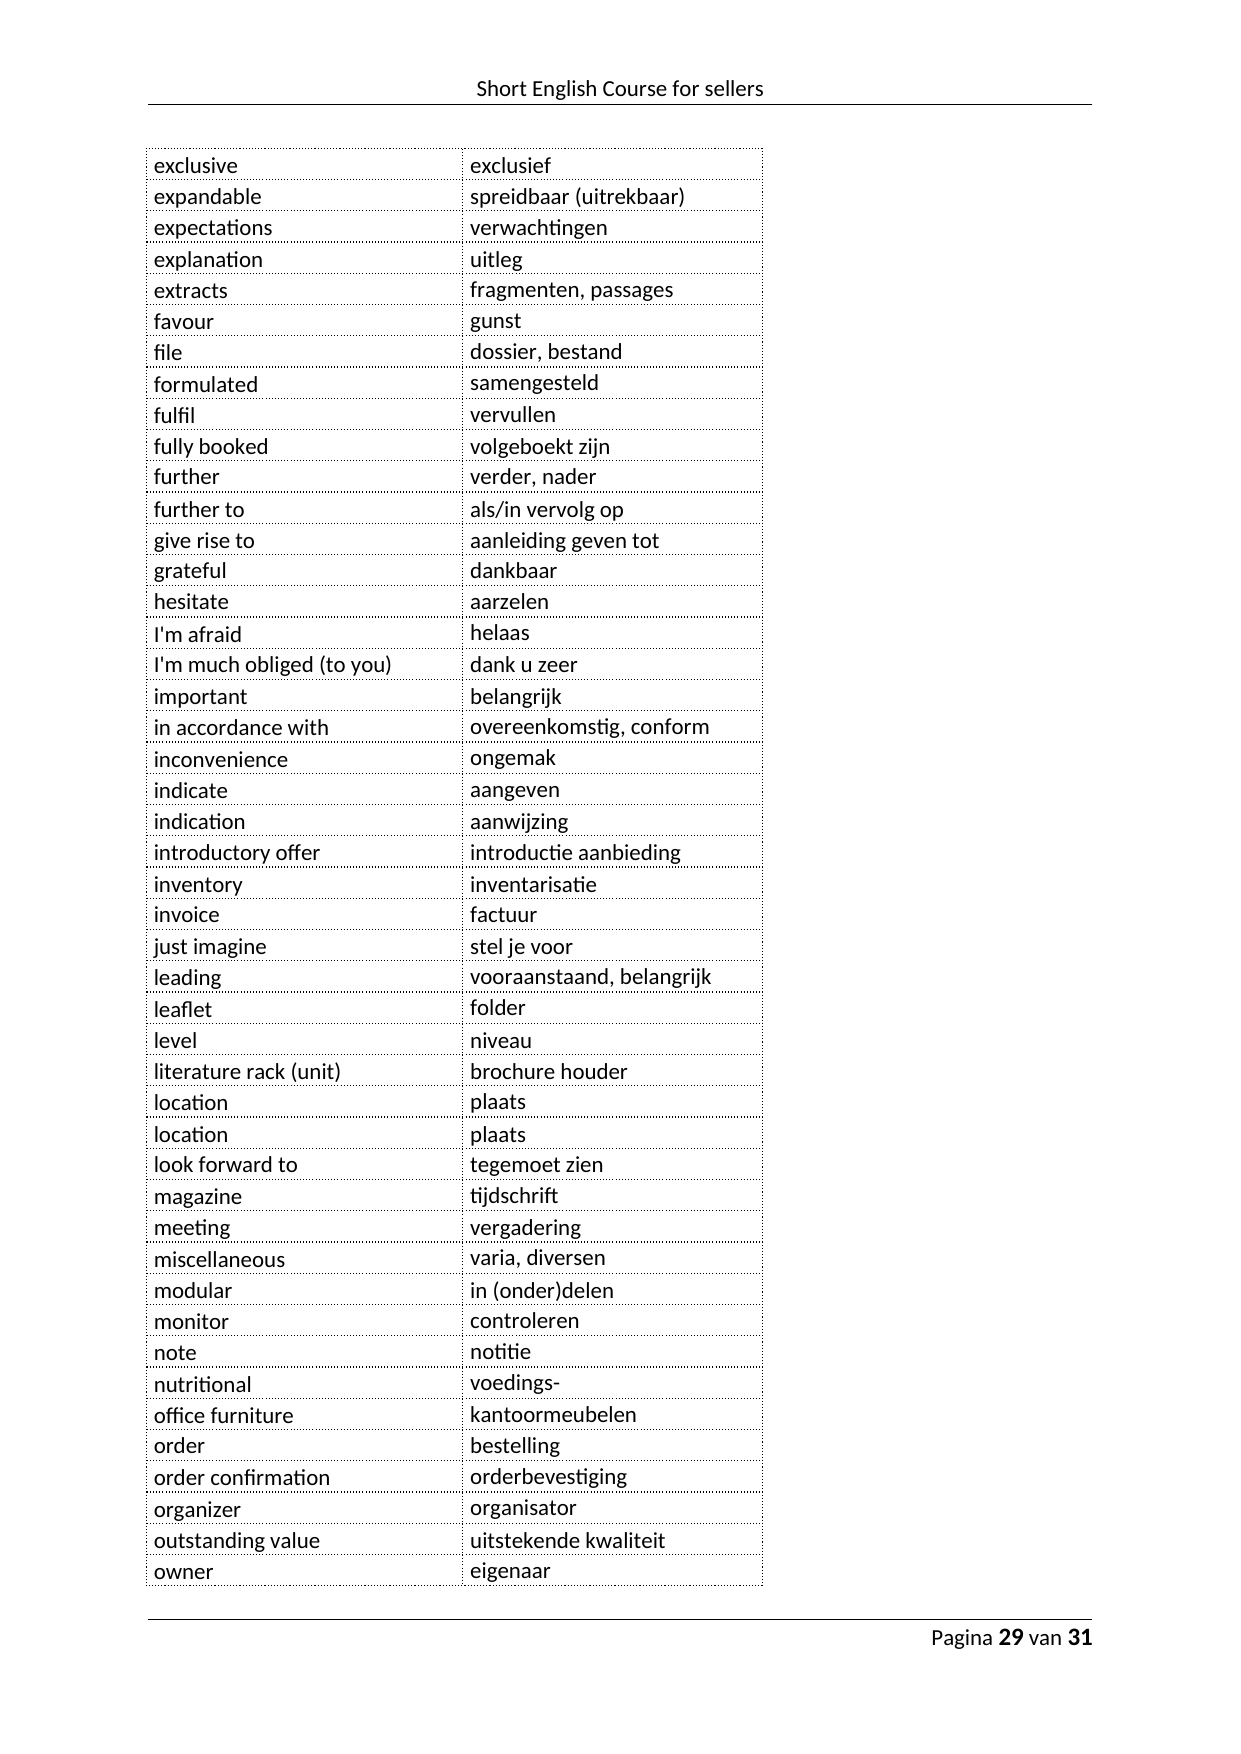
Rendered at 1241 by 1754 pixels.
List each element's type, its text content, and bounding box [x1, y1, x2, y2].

table_cell inventarisatie [463, 866, 763, 898]
table_cell kantoormeubelen [463, 1398, 763, 1429]
table_cell give rise to [146, 523, 463, 554]
table_cell formulated [146, 366, 463, 398]
table_cell miscellaneous [146, 1241, 463, 1273]
table_cell exclusive [146, 148, 463, 179]
table_cell introductie aanbieding [463, 835, 763, 866]
table_cell niveau [463, 1023, 763, 1054]
table_cell order confirmation [146, 1460, 463, 1491]
table_cell nutritional [146, 1366, 463, 1398]
table_cell order [146, 1429, 463, 1460]
table_cell varia, diversen [463, 1241, 763, 1273]
table_cell leading [146, 960, 463, 991]
table_cell important [146, 679, 463, 710]
table_cell monitor [146, 1304, 463, 1335]
table_cell plaats [463, 1085, 763, 1116]
table_cell aarzelen [463, 585, 763, 616]
table_cell modular [146, 1273, 463, 1304]
table_cell verder, nader [463, 460, 763, 491]
table_cell verwachtingen [463, 210, 763, 241]
table_cell organizer [146, 1491, 463, 1523]
table_cell literature rack (unit) [146, 1054, 463, 1085]
table_cell in (onder)delen [463, 1273, 763, 1304]
table_cell meeting [146, 1210, 463, 1241]
table_cell expectations [146, 210, 463, 241]
table_cell dossier, bestand [463, 335, 763, 366]
table_cell bestelling [463, 1429, 763, 1460]
table_cell belangrijk [463, 679, 763, 710]
table_cell invoice [146, 898, 463, 929]
table_cell aanwijzing [463, 804, 763, 835]
table_cell indication [146, 804, 463, 835]
table_cell I'm afraid [146, 616, 463, 648]
table_cell office furniture [146, 1398, 463, 1429]
table_cell aanleiding geven tot [463, 523, 763, 554]
table_cell organisator [463, 1491, 763, 1523]
table_cell inventory [146, 866, 463, 898]
table_cell outstanding value [146, 1523, 463, 1554]
table_cell dank u zeer [463, 648, 763, 679]
table_cell inconvenience [146, 741, 463, 773]
table_cell tegemoet zien [463, 1148, 763, 1179]
table_cell eigenaar [463, 1554, 763, 1585]
table_cell voedings- [463, 1366, 763, 1398]
table_cell volgeboekt zijn [463, 429, 763, 460]
table_cell I'm much obliged (to you) [146, 648, 463, 679]
table_cell vooraanstaand, belangrijk [463, 960, 763, 991]
table_cell note [146, 1335, 463, 1366]
table_cell explanation [146, 241, 463, 273]
table_cell extracts [146, 273, 463, 304]
table_cell look forward to [146, 1148, 463, 1179]
table_cell introductory offer [146, 835, 463, 866]
table_cell magazine [146, 1179, 463, 1210]
table_cell in accordance with [146, 710, 463, 741]
table_cell helaas [463, 616, 763, 648]
table_cell indicate [146, 773, 463, 804]
table_cell exclusief [463, 148, 763, 179]
table_cell hesitate [146, 585, 463, 616]
table_cell owner [146, 1554, 463, 1585]
table_cell vervullen [463, 398, 763, 429]
table_cell just imagine [146, 929, 463, 960]
table_cell overeenkomstig, conform [463, 710, 763, 741]
table_cell leaflet [146, 991, 463, 1023]
table_cell controleren [463, 1304, 763, 1335]
table_cell fragmenten, passages [463, 273, 763, 304]
table_cell grateful [146, 554, 463, 585]
table_cell expandable [146, 179, 463, 210]
table_cell samengesteld [463, 366, 763, 398]
table_cell notitie [463, 1335, 763, 1366]
table_cell favour [146, 304, 463, 335]
table_cell file [146, 335, 463, 366]
table_cell further to [146, 491, 463, 523]
table_cell fulfil [146, 398, 463, 429]
table_cell factuur [463, 898, 763, 929]
table_cell tijdschrift [463, 1179, 763, 1210]
table_cell brochure houder [463, 1054, 763, 1085]
table_cell als/in vervolg op [463, 491, 763, 523]
table_cell level [146, 1023, 463, 1054]
table_cell vergadering [463, 1210, 763, 1241]
table_cell dankbaar [463, 554, 763, 585]
table_cell location [146, 1085, 463, 1116]
table_cell ongemak [463, 741, 763, 773]
table_cell location [146, 1116, 463, 1148]
table_cell stel je voor [463, 929, 763, 960]
table_cell spreidbaar (uitrekbaar) [463, 179, 763, 210]
table_cell fully booked [146, 429, 463, 460]
table_cell aangeven [463, 773, 763, 804]
table_cell gunst [463, 304, 763, 335]
table_cell plaats [463, 1116, 763, 1148]
table_cell orderbevestiging [463, 1460, 763, 1491]
table_cell uitstekende kwaliteit [463, 1523, 763, 1554]
table_cell folder [463, 991, 763, 1023]
table_cell further [146, 460, 463, 491]
table_cell uitleg [463, 241, 763, 273]
